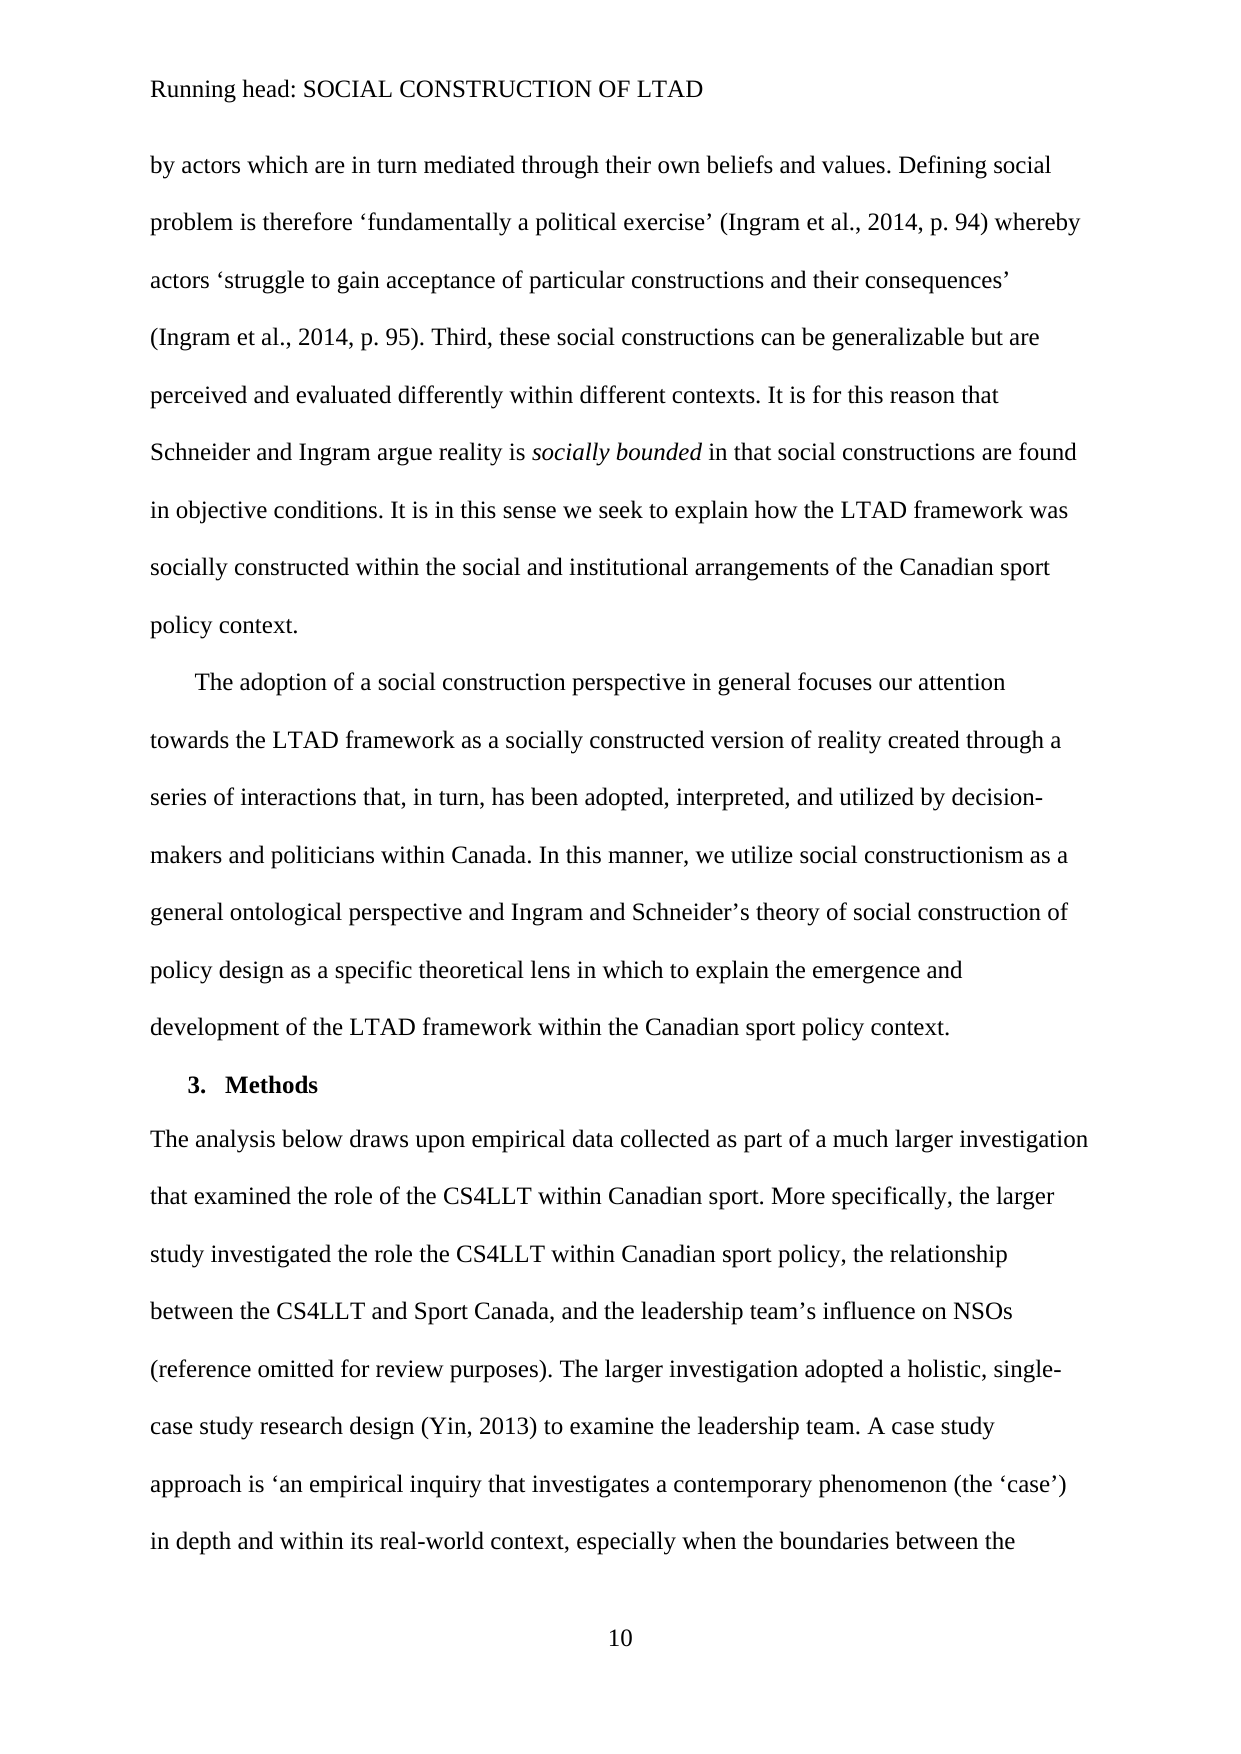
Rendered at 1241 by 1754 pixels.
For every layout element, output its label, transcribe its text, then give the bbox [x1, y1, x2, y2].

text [150, 150, 1090, 639]
subtitle Methods [187, 1070, 1090, 1099]
text The adoption of a social construction perspective in general focuses our attention towards the LTAD framework as a socially constructed version of reality created through a series of interactions that, in turn, has been adopted, interpreted, and utilized by decision-makers and politicians within Canada. In this manner, we utilize social constructionism as a general ontological perspective and Ingram and Schneider’s theory of social construction of policy design as a specific theoretical lens in which to explain the emergence and development of the LTAD framework within the Canadian sport policy context. [150, 667, 1090, 1041]
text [150, 1124, 1090, 1555]
